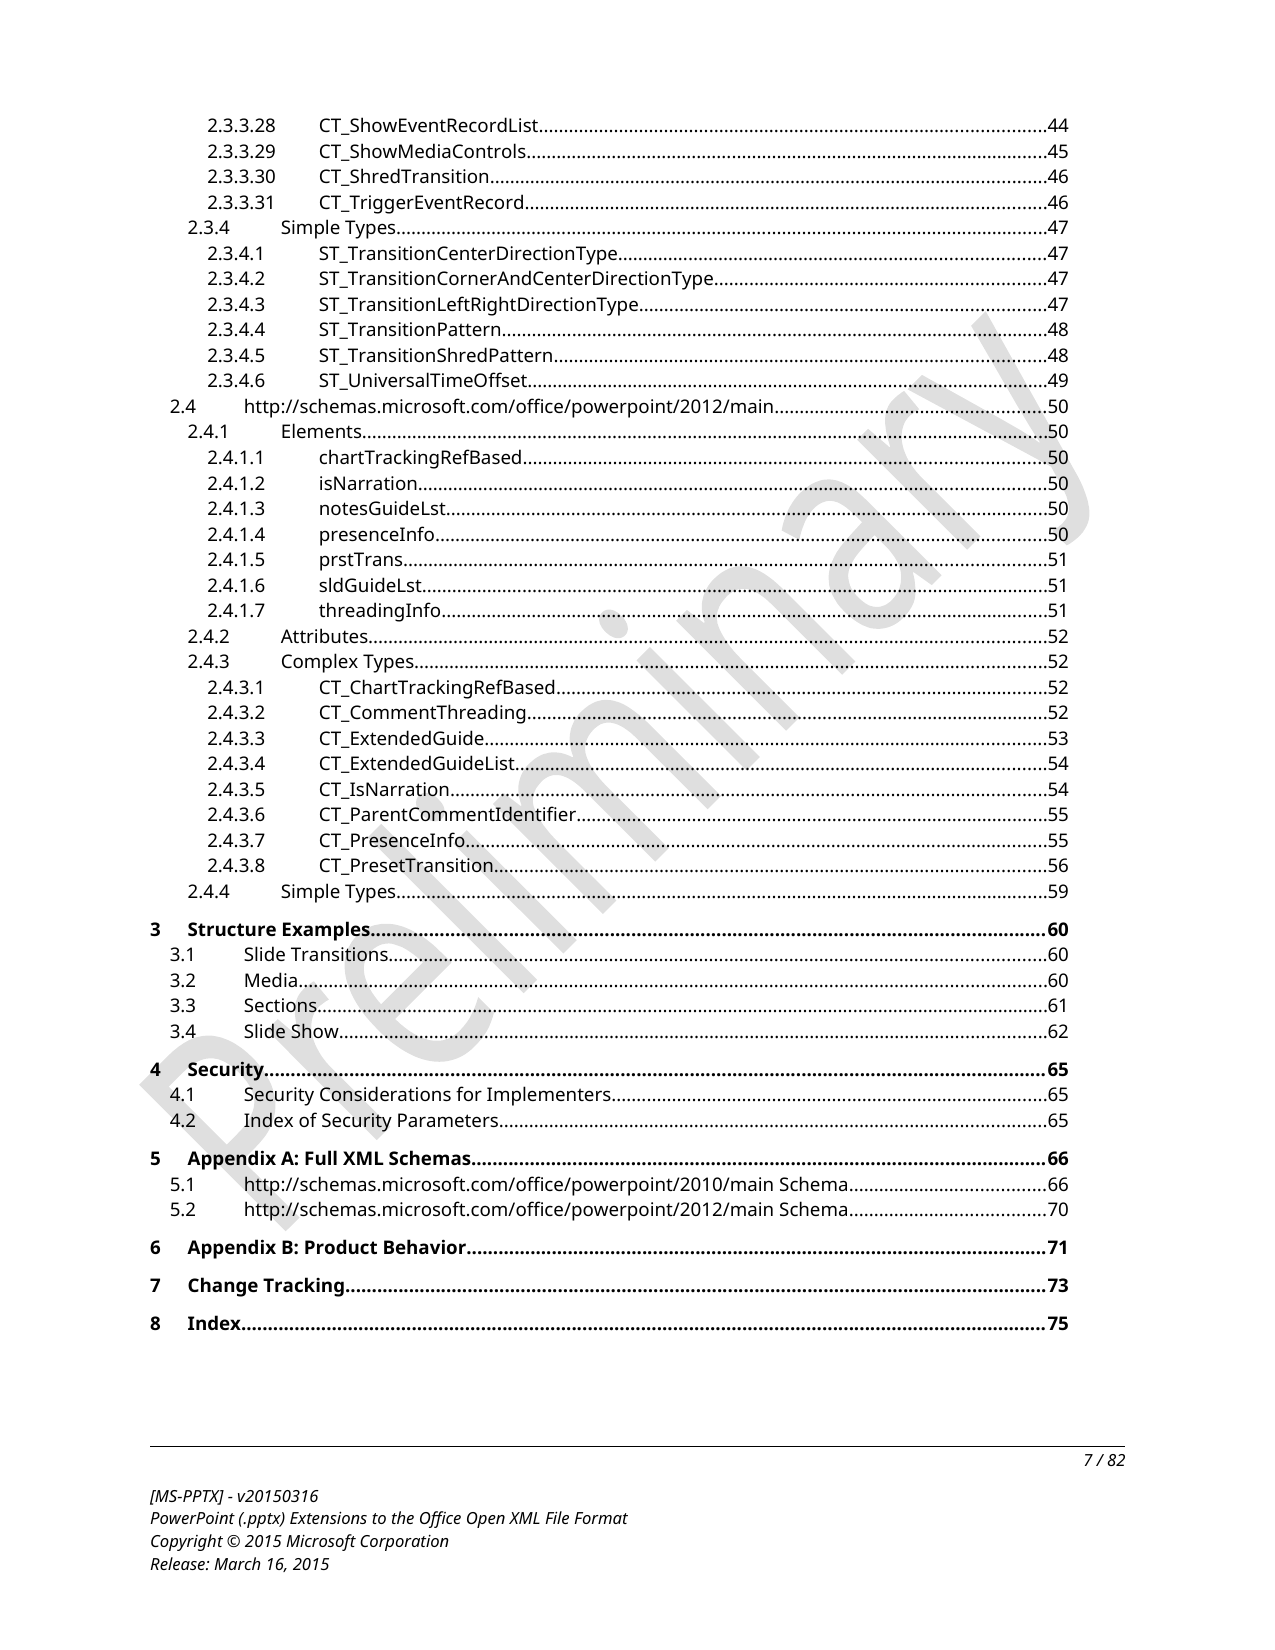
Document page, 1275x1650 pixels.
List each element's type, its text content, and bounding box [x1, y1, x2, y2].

text 2.3.4.2 ST_TransitionCornerAndCenterDirectionType 47 [207, 266, 1078, 291]
text 6 Appendix B: Product Behavior 71 [150, 1234, 1078, 1260]
text 8 Index 75 [150, 1310, 1078, 1336]
text 5.1 http://schemas.microsoft.com/office/powerpoint/2010/main Schema 66 [169, 1171, 1078, 1196]
text 2.3.4.3 ST_TransitionLeftRightDirectionType 47 [207, 291, 1078, 317]
text 2.4.1.4 presenceInfo 50 [207, 521, 1078, 546]
text 2.4.1.3 notesGuideLst 50 [207, 495, 1078, 521]
text 3.2 Media 60 [169, 967, 1078, 993]
text 2.3.4.6 ST_UniversalTimeOffset 49 [207, 368, 1078, 393]
text 2.3.4 Simple Types 47 [187, 214, 1078, 240]
text 2.3.3.29 CT_ShowMediaControls 45 [207, 138, 1078, 163]
text 2.4.1.6 sldGuideLst 51 [207, 572, 1078, 597]
text 2.4.1 Elements 50 [187, 419, 1078, 444]
text 5 Appendix A: Full XML Schemas 66 [150, 1145, 1078, 1171]
text 2.4.1.1 chartTrackingRefBased 50 [207, 444, 1078, 470]
text 2.4.2 Attributes 52 [187, 623, 1078, 648]
text 2.4 http://schemas.microsoft.com/office/powerpoint/2012/main 50 [169, 393, 1078, 419]
text 2.4.3.7 CT_PresenceInfo 55 [207, 827, 1078, 853]
text 4 Security 65 [150, 1056, 1078, 1082]
text 7 Change Tracking 73 [150, 1272, 1078, 1298]
text 3.3 Sections 61 [169, 993, 1078, 1018]
text 2.3.4.4 ST_TransitionPattern 48 [207, 317, 1078, 342]
text 2.4.1.7 threadingInfo 51 [207, 597, 1078, 623]
text 5.2 http://schemas.microsoft.com/office/powerpoint/2012/main Schema 70 [169, 1196, 1078, 1222]
text 2.4.3.3 CT_ExtendedGuide 53 [207, 725, 1078, 751]
text 2.3.4.5 ST_TransitionShredPattern 48 [207, 342, 1078, 368]
text 2.4.3.5 CT_IsNarration 54 [207, 776, 1078, 802]
text 2.4.1.5 prstTrans 51 [207, 546, 1078, 572]
text 2.4.3.6 CT_ParentCommentIdentifier 55 [207, 802, 1078, 827]
text 2.3.3.31 CT_TriggerEventRecord 46 [207, 189, 1078, 214]
text 2.3.3.30 CT_ShredTransition 46 [207, 163, 1078, 189]
text 4.1 Security Considerations for Implementers 65 [169, 1082, 1078, 1107]
text 2.4.4 Simple Types 59 [187, 878, 1078, 904]
text 3.1 Slide Transitions 60 [169, 942, 1078, 967]
text 2.4.3.1 CT_ChartTrackingRefBased 52 [207, 674, 1078, 699]
text 3 Structure Examples 60 [150, 916, 1078, 942]
text 2.3.3.28 CT_ShowEventRecordList 44 [207, 112, 1078, 138]
text 3.4 Slide Show 62 [169, 1018, 1078, 1044]
text 2.3.4.1 ST_TransitionCenterDirectionType 47 [207, 240, 1078, 266]
text 2.4.3.2 CT_CommentThreading 52 [207, 699, 1078, 725]
text 4.2 Index of Security Parameters 65 [169, 1107, 1078, 1133]
text 2.4.3 Complex Types 52 [187, 648, 1078, 674]
text 2.4.1.2 isNarration 50 [207, 470, 1078, 495]
text 2.4.3.4 CT_ExtendedGuideList 54 [207, 751, 1078, 776]
text 2.4.3.8 CT_PresetTransition 56 [207, 853, 1078, 878]
